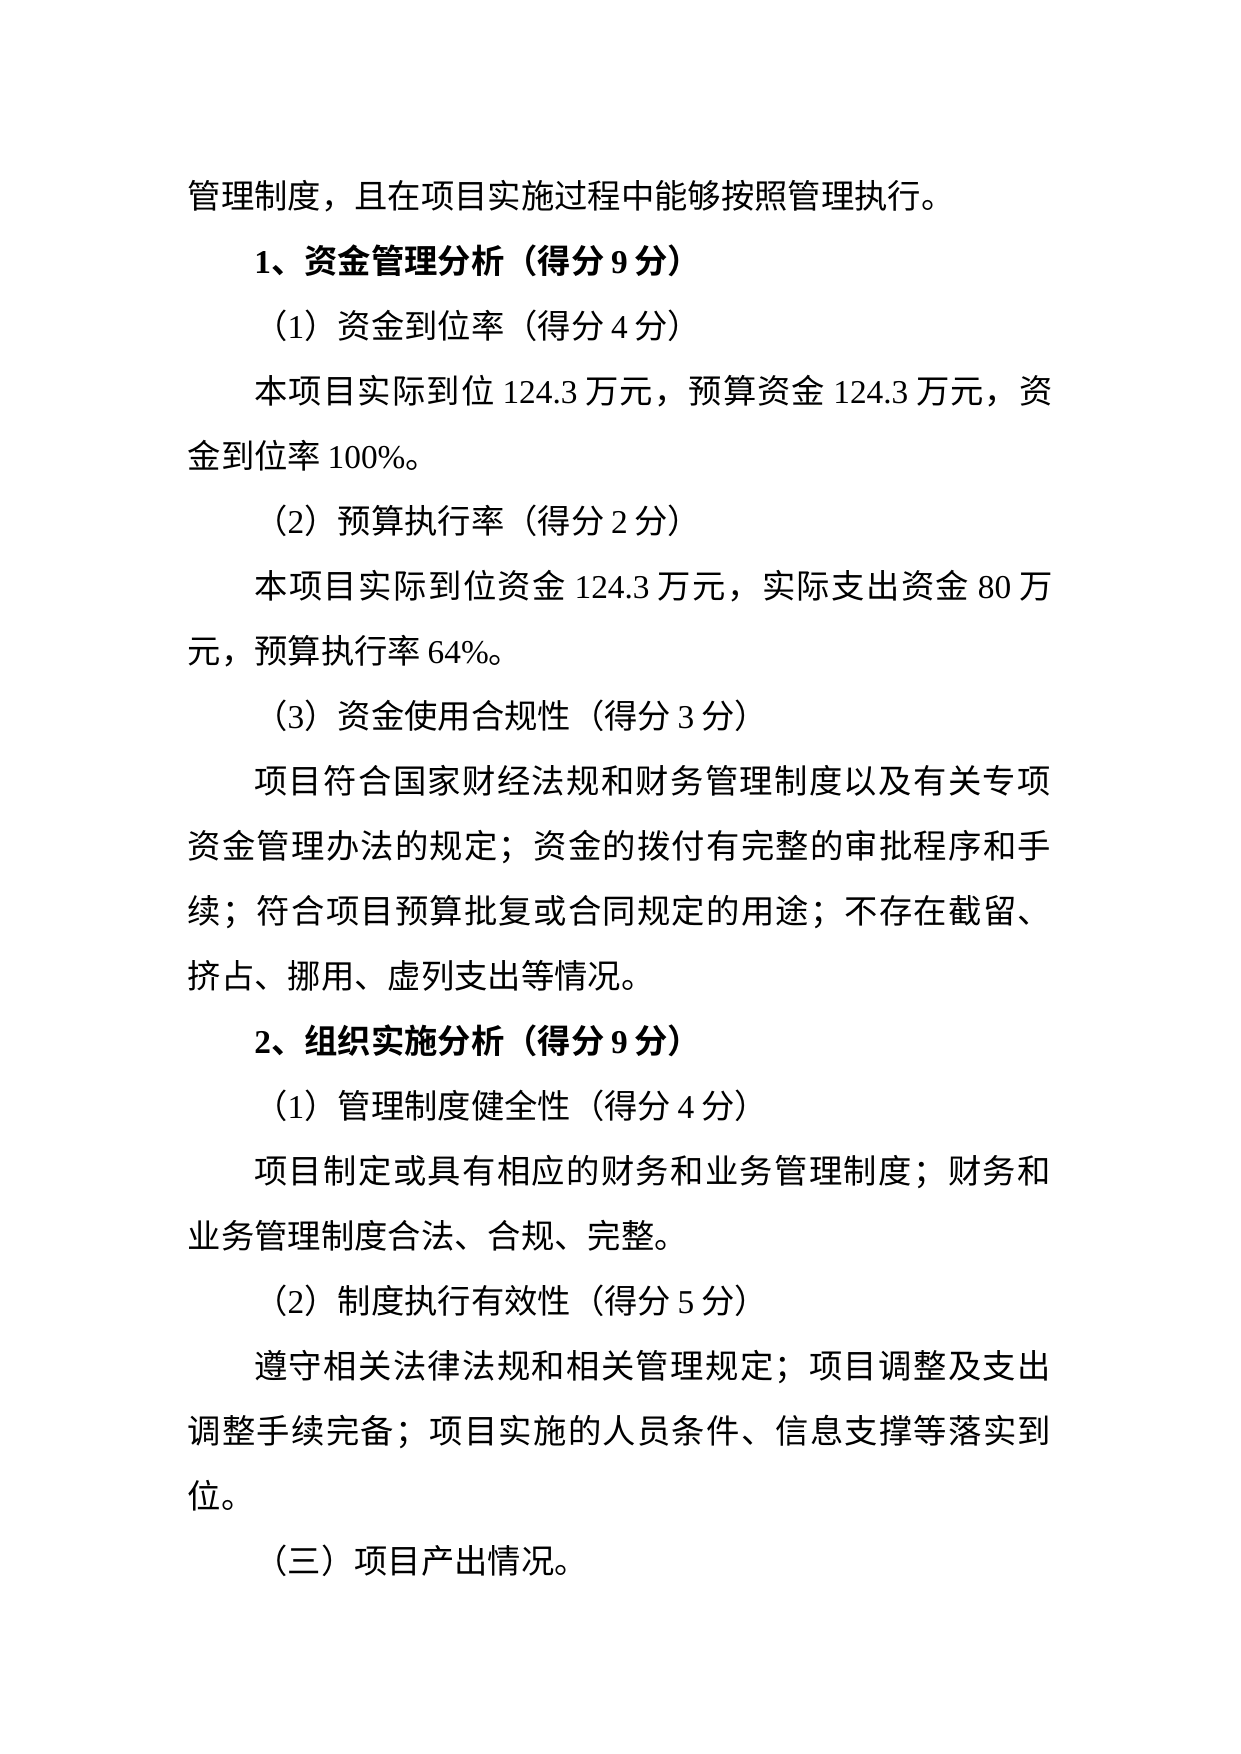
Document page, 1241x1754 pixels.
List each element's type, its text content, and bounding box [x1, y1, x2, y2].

text 1、资金管理分析（得分9分） [187, 227, 1053, 292]
text 本项目实际到位124.3万元，预算资金124.3万元，资金到位率100%。 [187, 357, 1053, 487]
text 本项目实际到位资金124.3万元，实际支出资金80万元，预算执行率64%。 [187, 552, 1053, 682]
text （3）资金使用合规性（得分3分） [187, 682, 1053, 747]
text （2）预算执行率（得分2分） [187, 487, 1053, 552]
text （2）制度执行有效性（得分5分） [187, 1267, 1053, 1332]
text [187, 162, 1053, 227]
text （1）管理制度健全性（得分4分） [187, 1072, 1053, 1137]
text （三）项目产出情况。 [187, 1527, 1053, 1592]
text 2、组织实施分析（得分9分） [187, 1007, 1053, 1072]
text 遵守相关法律法规和相关管理规定；项目调整及支出调整手续完备；项目实施的人员条件、信息支撑等落实到位。 [187, 1332, 1053, 1527]
text （1）资金到位率（得分4分） [187, 292, 1053, 357]
text 项目制定或具有相应的财务和业务管理制度；财务和业务管理制度合法、合规、完整。 [187, 1137, 1053, 1267]
text 项目符合国家财经法规和财务管理制度以及有关专项资金管理办法的规定；资金的拨付有完整的审批程序和手续；符合项目预算批复或合同规定的用途；不存在截留、挤占、挪用、虚列支出等情况。 [187, 747, 1053, 1007]
